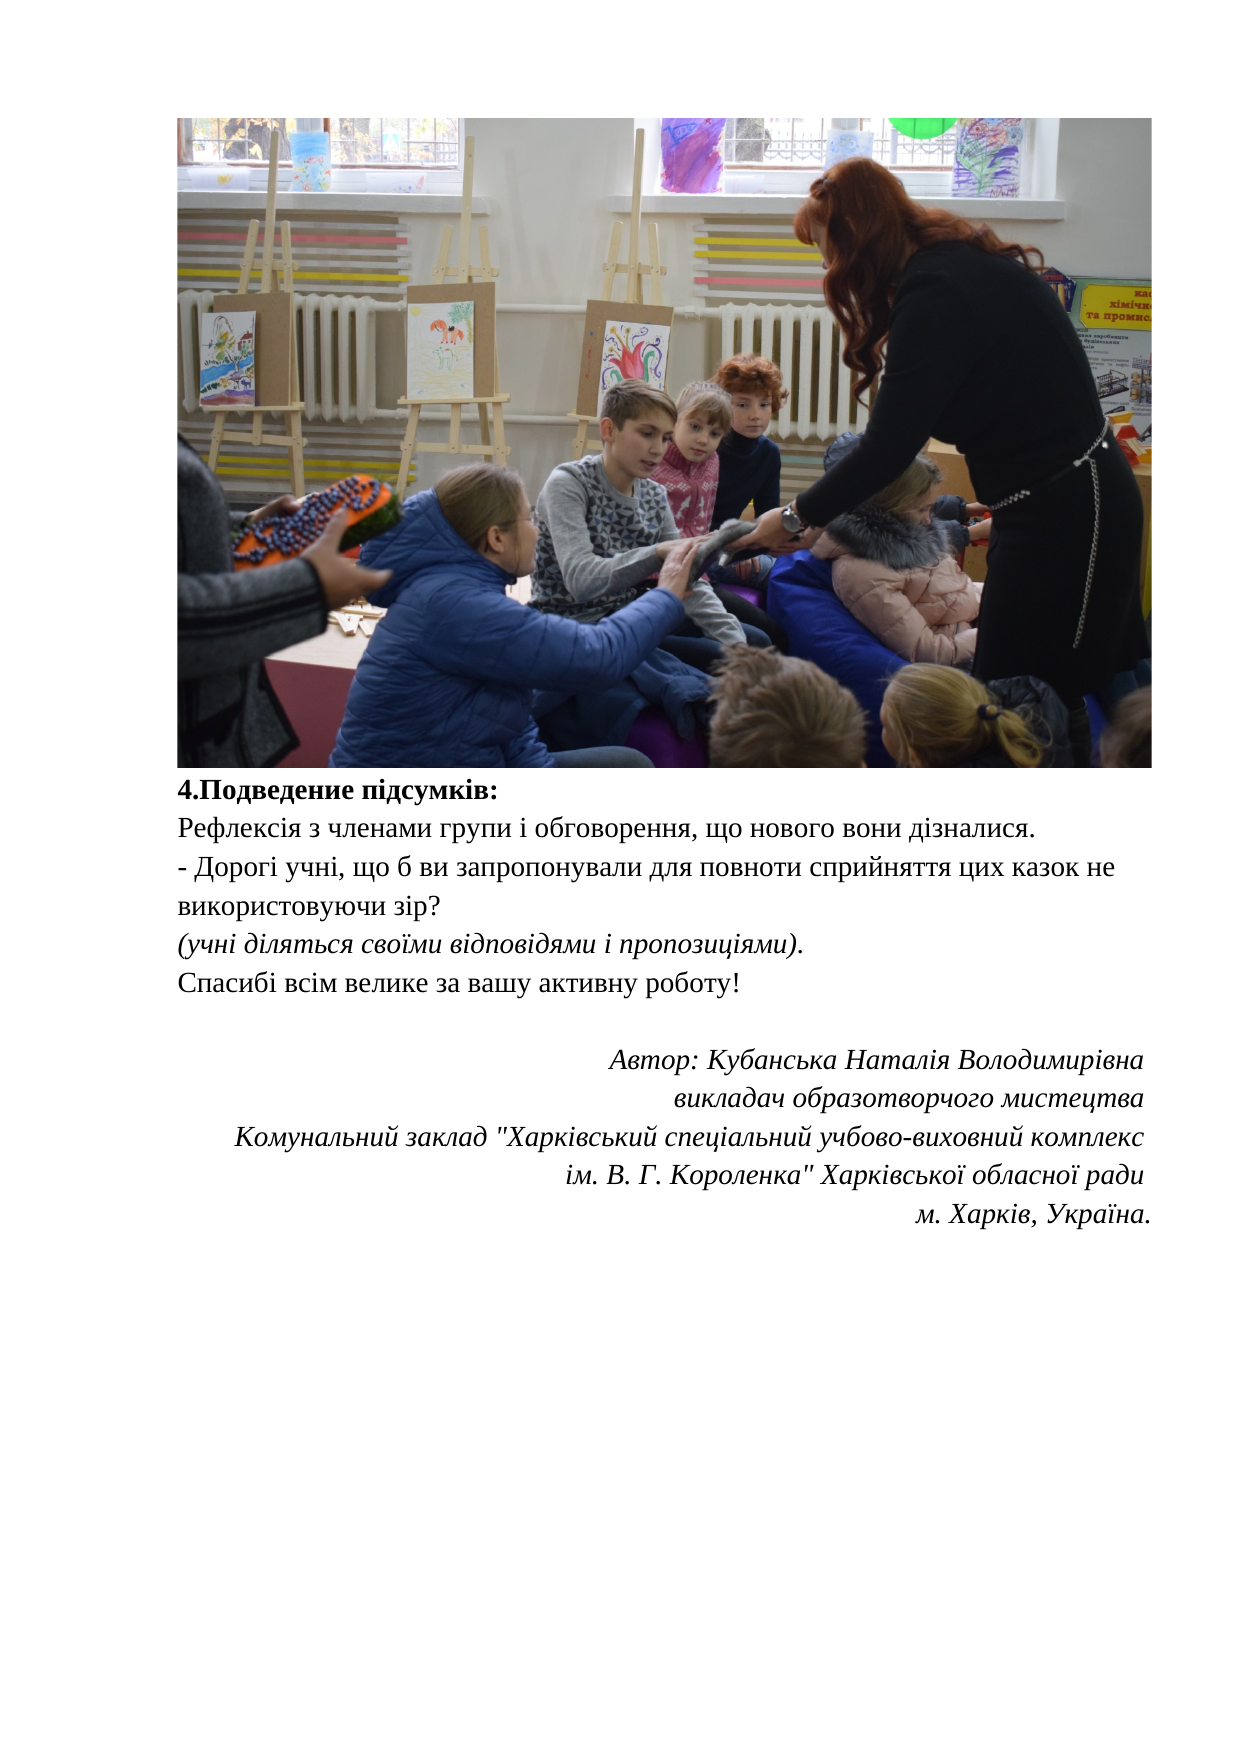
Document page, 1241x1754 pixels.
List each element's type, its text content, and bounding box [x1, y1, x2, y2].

text Автор: Кубанська Наталія Володимирівна викладач образотворчого мистецтва Комунальний заклад "Харківський спеціальний учбово-виховний комплекс ім. В. Г. Короленка" Харківської обласної ради м. Харків, Україна. [177, 1042, 1152, 1229]
text 4.Подведение підсумків: Рефлексія з членами групи і обговорення, що нового вони дізналися. - Дорогі учні, що б ви запропонували для повноти сприйняття цих казок не використовуючи зір? (учні діляться своїми відповідями і пропозиціями). Спасибі всім велике за вашу активну роботу! [177, 772, 1152, 998]
picture [177, 118, 1152, 768]
